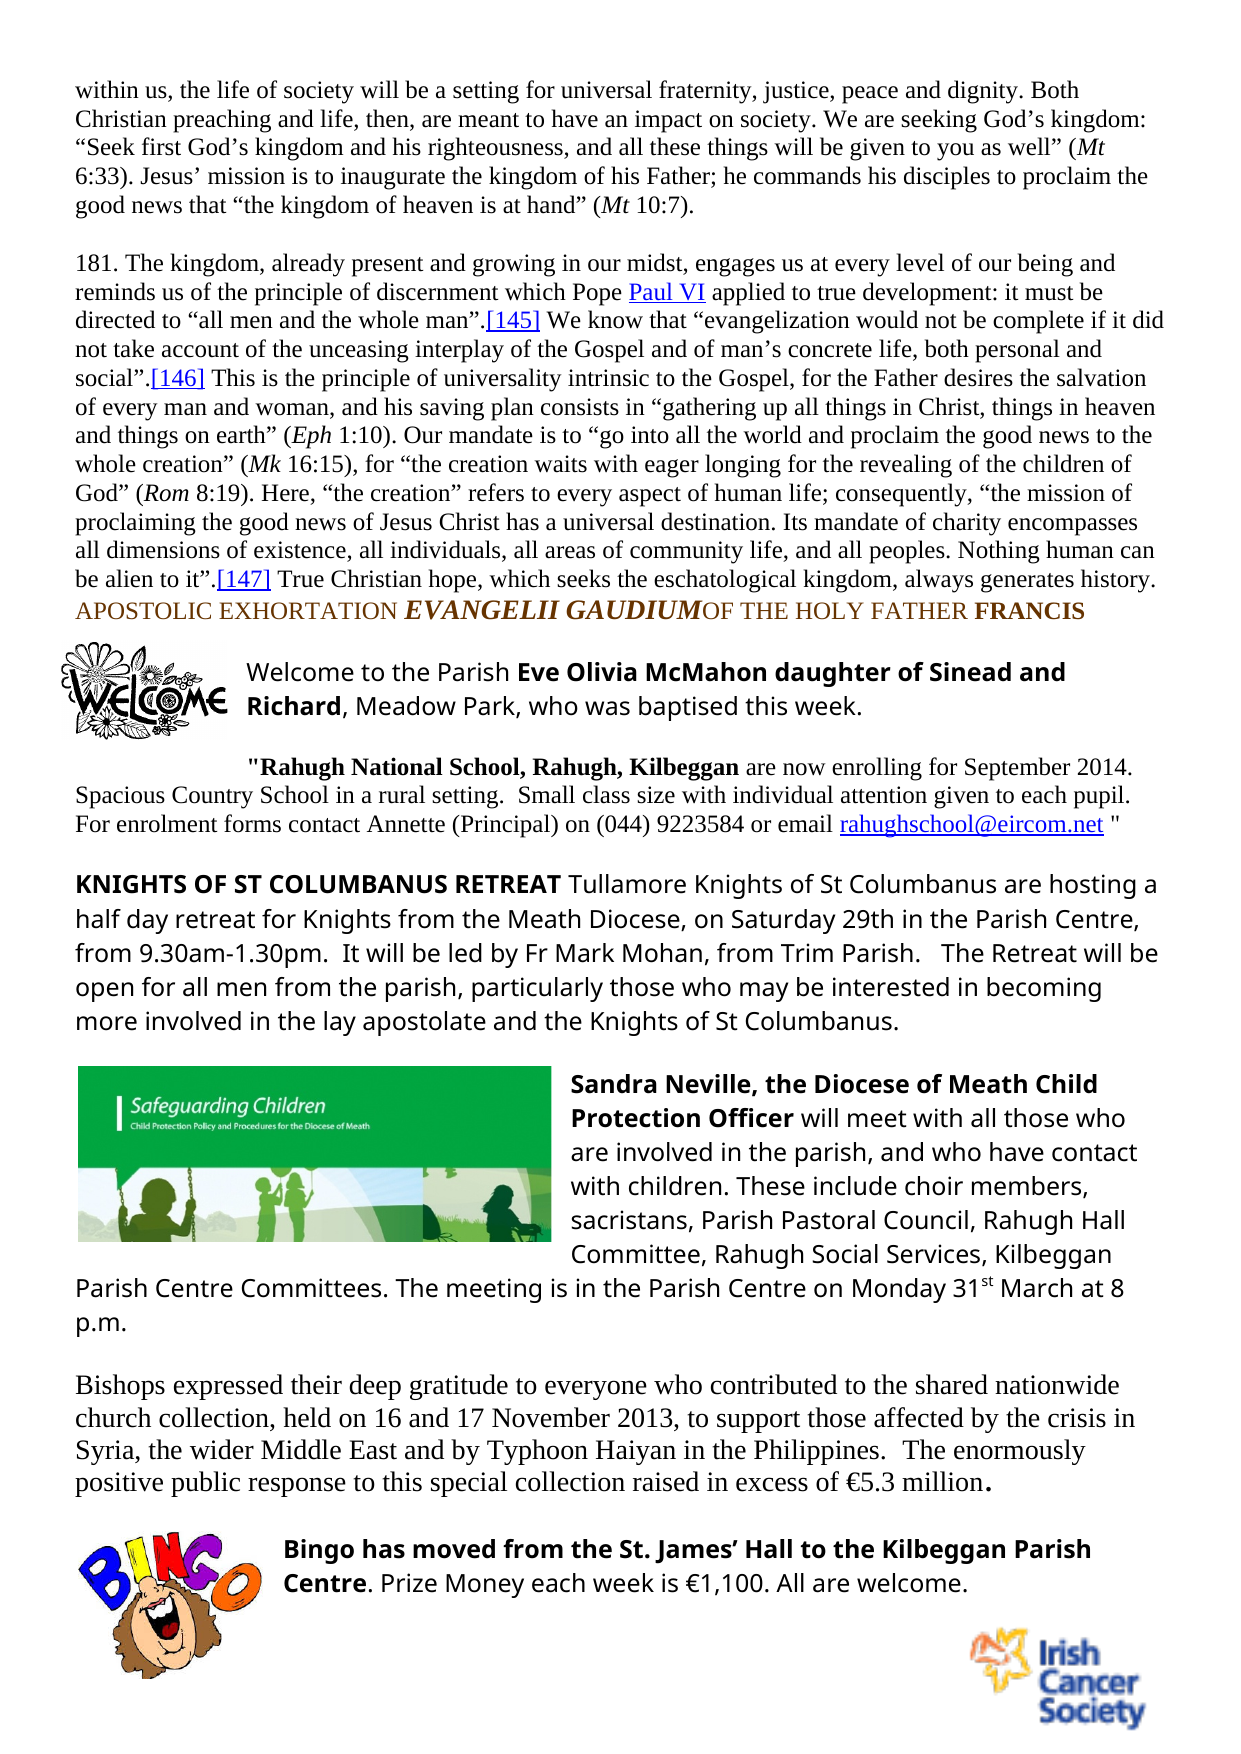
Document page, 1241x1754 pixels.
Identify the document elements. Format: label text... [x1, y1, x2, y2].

picture [61, 640, 228, 740]
picture [78, 1066, 552, 1241]
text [75, 75, 1165, 219]
text Bingo has moved from the St. James’ Hall to the Kilbeggan Parish Centre. Prize Money each week is €1,100. All are welcome. [264, 1532, 1165, 1600]
picture [78, 1531, 264, 1679]
text Bishops expressed their deep gratitude to everyone who contributed to the shared nationwide church collection, held on 16 and 17 November 2013, to support those affected by the crisis in Syria, the wider Middle East and by Typhoon Haiyan in the Philippines. The enormously positive public response to this special collection raised in excess of €5.3 million. [75, 1368, 1165, 1498]
text Welcome to the Parish Eve Olivia McMahon daughter of Sinead and Richard, Meadow Park, who was baptised this week. [75, 654, 1165, 723]
text KNIGHTS OF ST COLUMBANUS RETREAT Tullamore Knights of St Columbanus are hosting a half day retreat for Knights from the Meath Diocese, on Saturday 29th in the Parish Centre, from 9.30am-1.30pm. It will be led by Fr Mark Mohan, from Trim Parish. The Retreat will be open for all men from the parish, particularly those who may be interested in becoming more involved in the lay apostolate and the Knights of St Columbanus. [75, 867, 1165, 1037]
text "Rahugh National School, Rahugh, Kilbeggan are now enrolling for September 2014. Spacious Country School in a rural setting. Small class size with individual attention given to each pupil. For enrolment forms contact Annette (Principal) on (044) 9223584 or email rahughschool@eircom.net " [75, 752, 1165, 838]
text 181. The kingdom, already present and growing in our midst, engages us at every level of our being and reminds us of the principle of discernment which Pope Paul VI applied to true development: it must be directed to “all men and the whole man”.[145] We know that “evangelization would not be complete if it did not take account of the unceasing interplay of the Gospel and of man’s concrete life, both personal and social”.[146] This is the principle of universality intrinsic to the Gospel, for the Father desires the salvation of every man and woman, and his saving plan consists in “gathering up all things in Christ, things in heaven and things on earth” (Eph 1:10). Our mandate is to “go into all the world and proclaim the good news to the whole creation” (Mk 16:15), for “the creation waits with eager longing for the revealing of the children of God” (Rom 8:19). Here, “the creation” refers to every aspect of human life; consequently, “the mission of proclaiming the good news of Jesus Christ has a universal destination. Its mandate of charity encompasses all dimensions of existence, all individuals, all areas of community life, and all peoples. Nothing human can be alien to it”.[147] True Christian hope, which seeks the eschatological kingdom, always generates history. APOSTOLIC EXHORTATION EVANGELII GAUDIUMOF THE HOLY FATHER FRANCIS [75, 248, 1165, 625]
picture [968, 1625, 1150, 1731]
